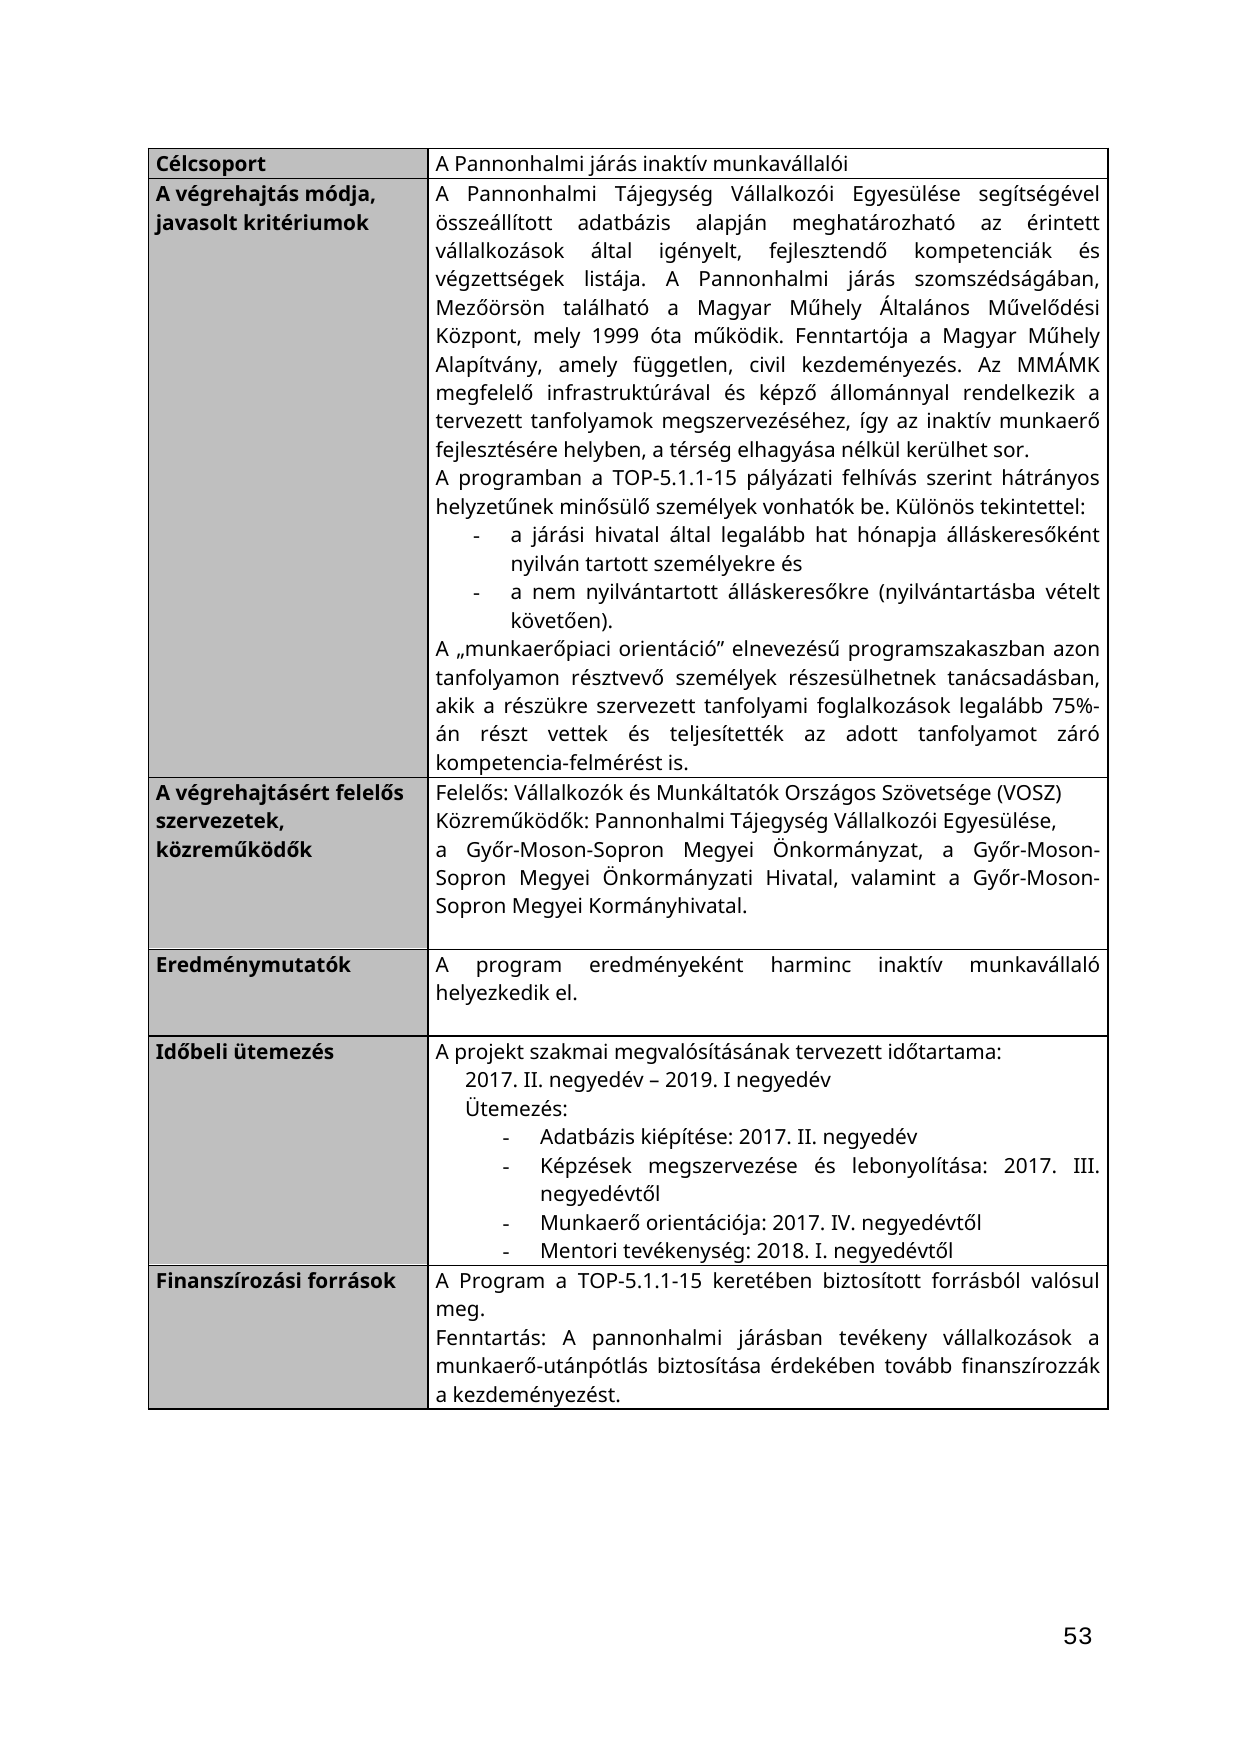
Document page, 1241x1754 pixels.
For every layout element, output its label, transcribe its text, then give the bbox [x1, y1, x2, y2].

table_header A Pannonhalmi járás inaktív munkavállalói [429, 149, 1107, 178]
table_cell A végrehajtás módja, javasolt kritériumok [149, 179, 427, 776]
table_cell A Pannonhalmi Tájegység Vállalkozói Egyesülése segítségével összeállított adatbázis alapján meghatározható az érintett vállalkozások által igényelt, fejlesztendő kompetenciák és végzettségek listája. A Pannonhalmi járás szomszédságában, Mezőörsön található a Magyar Műhely Általános Művelődési Központ, mely 1999 óta működik. Fenntartója a Magyar Műhely Alapítvány, amely független, civil kezdeményezés. Az MMÁMK megfelelő infrastruktúrával és képző állománnyal rendelkezik a tervezett tanfolyamok megszervezéséhez, így az inaktív munkaerő fejlesztésére helyben, a térség elhagyása nélkül kerülhet sor. A programban a TOP-5.1.1-15 pályázati felhívás szerint hátrányos helyzetűnek minősülő személyek vonhatók be. Különös tekintettel: a járási hivatal által legalább hat hónapja álláskeresőként nyilván tartott személyekre és a nem nyilvántartott álláskeresőkre (nyilvántartásba vételt követően). A „munkaerőpiaci orientáció” elnevezésű programszakaszban azon tanfolyamon résztvevő személyek részesülhetnek tanácsadásban, akik a részükre szervezett tanfolyami foglalkozások legalább 75%-án részt vettek és teljesítették az adott tanfolyamot záró kompetencia-felmérést is. [429, 179, 1107, 776]
table_cell Felelős: Vállalkozók és Munkáltatók Országos Szövetsége (VOSZ) Közreműködők: Pannonhalmi Tájegység Vállalkozói Egyesülése, a Győr-Moson-Sopron Megyei Önkormányzat, a Győr-Moson-Sopron Megyei Önkormányzati Hivatal, valamint a Győr-Moson-Sopron Megyei Kormányhivatal. [429, 778, 1107, 948]
table_cell A projekt szakmai megvalósításának tervezett időtartama: 2017. II. negyedév – 2019. I negyedév Ütemezés: Adatbázis kiépítése: 2017. II. negyedév Képzések megszervezése és lebonyolítása: 2017. III. negyedévtől Munkaerő orientációja: 2017. IV. negyedévtől Mentori tevékenység: 2018. I. negyedévtől [429, 1037, 1107, 1264]
table_cell A végrehajtásért felelős szervezetek, közreműködők [149, 778, 427, 948]
table_header Célcsoport [149, 149, 427, 178]
table_cell A Program a TOP-5.1.1-15 keretében biztosított forrásból valósul meg. Fenntartás: A pannonhalmi járásban tevékeny vállalkozások a munkaerő-utánpótlás biztosítása érdekében tovább finanszírozzák a kezdeményezést. [429, 1266, 1107, 1408]
table_cell Finanszírozási források [149, 1266, 427, 1408]
table_cell Időbeli ütemezés [149, 1037, 427, 1264]
table_cell A program eredményeként harminc inaktív munkavállaló helyezkedik el. [429, 950, 1107, 1035]
table_cell Eredménymutatók [149, 950, 427, 1035]
